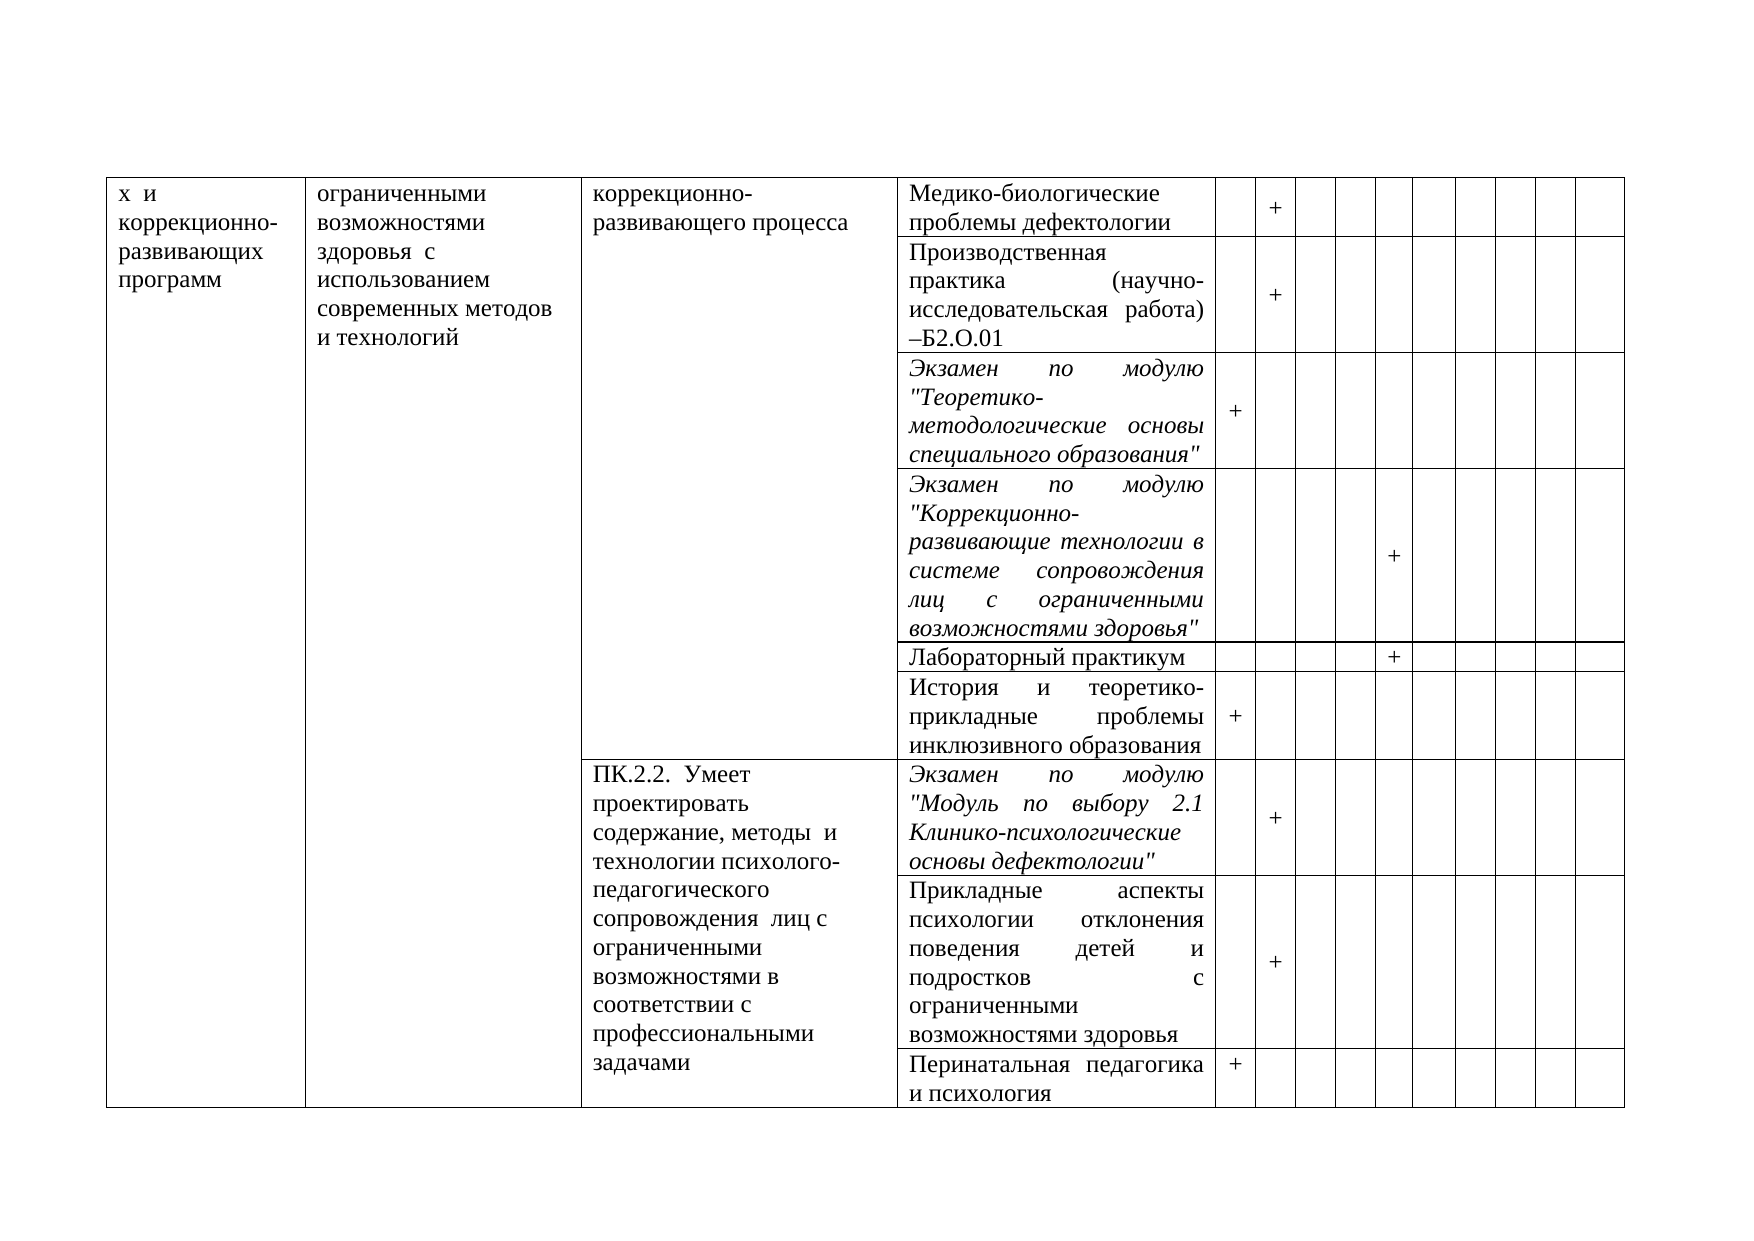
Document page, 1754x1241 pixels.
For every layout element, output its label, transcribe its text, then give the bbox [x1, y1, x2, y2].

table_cell + [1216, 353, 1255, 468]
table_cell + [1256, 876, 1295, 1048]
table_cell [1336, 178, 1375, 236]
table_cell [1576, 353, 1624, 468]
table_cell [1496, 876, 1535, 1048]
table_cell [1296, 643, 1335, 671]
table_cell [1296, 469, 1335, 641]
table_cell [1536, 672, 1575, 758]
table_cell [1496, 469, 1535, 641]
table_cell [1413, 178, 1455, 236]
table_cell [1576, 237, 1624, 352]
table_cell [1376, 353, 1412, 468]
table_cell [1216, 469, 1255, 641]
table_cell [1496, 672, 1535, 758]
table_cell [1413, 237, 1455, 352]
table_cell [1256, 469, 1295, 641]
table_cell Медико-биологические проблемы дефектологии [898, 178, 1215, 236]
table_cell [1256, 1049, 1295, 1107]
table_cell [1296, 1049, 1335, 1107]
table_cell [1336, 237, 1375, 352]
table_cell [1336, 760, 1375, 874]
table_cell [1456, 760, 1495, 874]
table_cell Прикладные аспекты психологии отклонения поведения детей и подростков с ограниченными возможностями здоровья [898, 876, 1215, 1048]
table_cell [1536, 760, 1575, 874]
table_cell [1456, 469, 1495, 641]
table_cell [1536, 876, 1575, 1048]
table_cell [1376, 1049, 1412, 1107]
table_cell Экзамен по модулю "Теоретико-методологические основы специального образования" [898, 353, 1215, 468]
table_cell [1336, 876, 1375, 1048]
table_cell [1576, 178, 1624, 236]
table_cell [1413, 1049, 1455, 1107]
table_cell [1576, 876, 1624, 1048]
table_cell [1456, 1049, 1495, 1107]
table_cell [1496, 178, 1535, 236]
table_cell [1216, 760, 1255, 874]
table_cell [1536, 178, 1575, 236]
table_cell [1413, 469, 1455, 641]
table_cell [1376, 178, 1412, 236]
table_cell [1576, 469, 1624, 641]
table_cell + [1216, 672, 1255, 758]
table_cell [1576, 672, 1624, 758]
table_cell + [1256, 237, 1295, 352]
table_cell [1296, 353, 1335, 468]
table_cell [1496, 237, 1535, 352]
table_cell [1336, 672, 1375, 758]
table_cell [1376, 760, 1412, 874]
table_cell [1496, 643, 1535, 671]
table_cell [1336, 353, 1375, 468]
table_cell [1336, 469, 1375, 641]
table_cell [1536, 237, 1575, 352]
table_cell История и теоретико-прикладные проблемы инклюзивного образования [898, 672, 1215, 758]
table_cell [1216, 237, 1255, 352]
table_cell [1496, 353, 1535, 468]
table_cell + [1376, 469, 1412, 641]
table_cell [1413, 760, 1455, 874]
table_cell [1216, 876, 1255, 1048]
table_cell [1376, 672, 1412, 758]
table_cell [1456, 353, 1495, 468]
table_cell [1376, 876, 1412, 1048]
table_cell [1456, 672, 1495, 758]
table_cell [1296, 876, 1335, 1048]
table_cell [1413, 876, 1455, 1048]
table_cell [1296, 760, 1335, 874]
table_cell [1536, 643, 1575, 671]
table_cell [1336, 1049, 1375, 1107]
table_cell [1216, 178, 1255, 236]
table_cell + [1216, 1049, 1255, 1107]
table_cell ПК.2.2. Умеет проектировать содержание, методы и технологии психолого-педагогического сопровождения лиц с ограниченными возможностями в соответствии с профессиональными задачами [582, 760, 897, 1107]
table_cell [1576, 760, 1624, 874]
table_cell Экзамен по модулю "Модуль по выбору 2.1 Клинико-психологические основы дефектологии" [898, 760, 1215, 874]
table_cell Производственная практика (научно-исследовательская работа) –Б2.О.01 [898, 237, 1215, 352]
table_cell [1296, 178, 1335, 236]
table_cell Перинатальная педагогика и психология [898, 1049, 1215, 1107]
table_cell [1456, 643, 1495, 671]
table_cell [1536, 1049, 1575, 1107]
table_cell [1576, 1049, 1624, 1107]
table_cell Экзамен по модулю "Коррекционно-развивающие технологии в системе сопровождения лиц с ограниченными возможностями здоровья" [898, 469, 1215, 641]
table_cell + [1256, 760, 1295, 874]
table_cell [1496, 760, 1535, 874]
table_cell Лабораторный практикум [898, 643, 1215, 671]
table_cell [1456, 237, 1495, 352]
table_cell [1456, 178, 1495, 236]
table_cell + [1376, 643, 1412, 671]
table_cell + [1256, 178, 1295, 236]
table_cell [1576, 643, 1624, 671]
table_cell [1256, 672, 1295, 758]
table_cell [1216, 643, 1255, 671]
table_cell [1536, 469, 1575, 641]
table_cell [1413, 353, 1455, 468]
table_cell [1296, 237, 1335, 352]
table_cell [1496, 1049, 1535, 1107]
table_cell [1456, 876, 1495, 1048]
table_cell [1256, 643, 1295, 671]
table_cell [1413, 643, 1455, 671]
table_cell [1376, 237, 1412, 352]
table_cell [1536, 353, 1575, 468]
table_cell [1256, 353, 1295, 468]
table_cell [1413, 672, 1455, 758]
table_cell [1296, 672, 1335, 758]
table_cell [1336, 643, 1375, 671]
